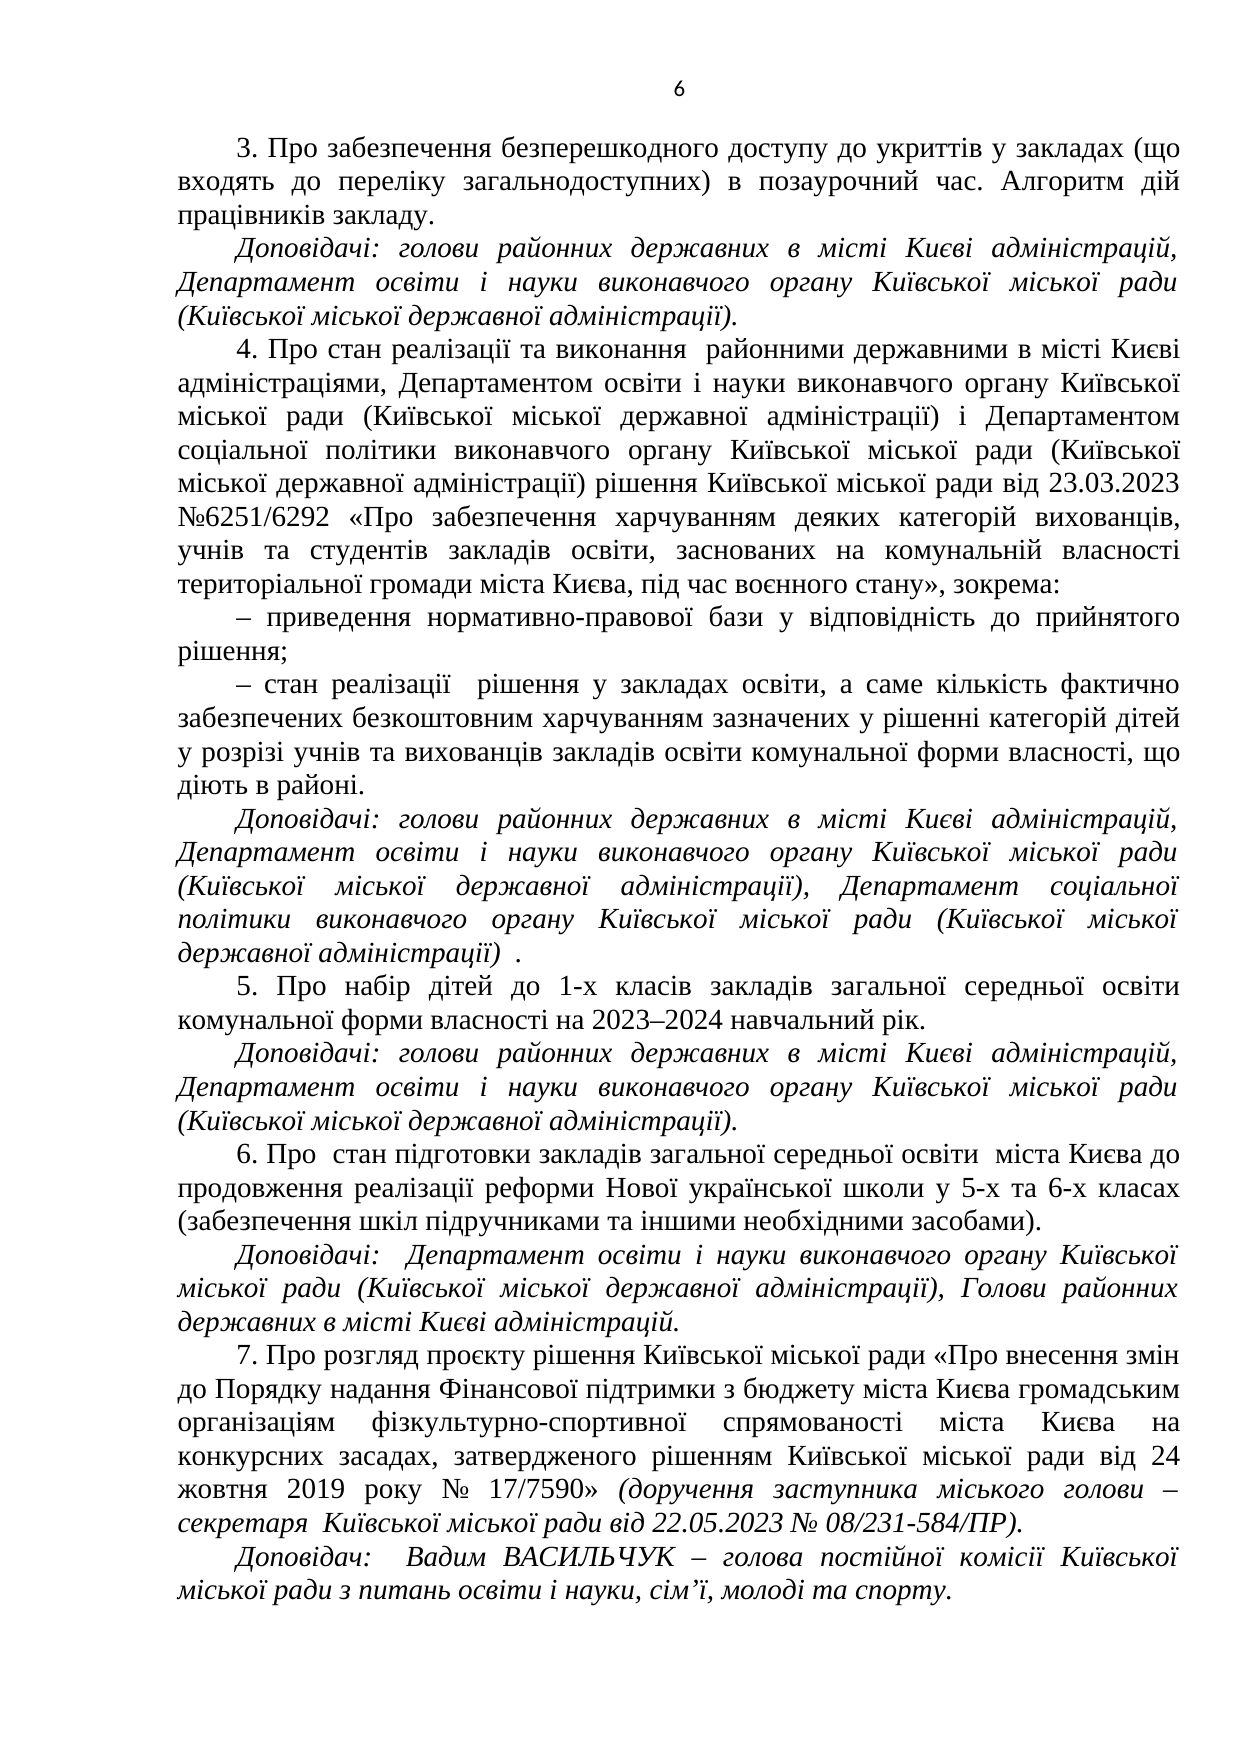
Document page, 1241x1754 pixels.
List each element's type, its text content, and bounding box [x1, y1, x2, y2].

text 3. Про забезпечення безперешкодного доступу до укриттів у закладах (що входять до переліку загальнодоступних) в позаурочний час. Алгоритм дій працівників закладу. [177, 130, 1181, 231]
text 5. Про набір дітей до 1-х класів закладів загальної середньої освіти комунальної форми власності на 2023–2024 навчальний рік. [177, 968, 1181, 1036]
text Доповідач: Вадим ВАСИЛЬЧУК – голова постійної комісії Київської міської ради з питань освіти і науки, сім’ї, молоді та спорту. [177, 1539, 1181, 1606]
text 4. Про стан реалізації та виконання районними державними в місті Києві адміністраціями, Департаментом освіти і науки виконавчого органу Київської міської ради (Київської міської державної адміністрації) і Департаментом соціальної політики виконавчого органу Київської міської ради (Київської міської державної адміністрації) рішення Київської міської ради від 23.03.2023 №6251/6292 «Про забезпечення харчуванням деяких категорій вихованців, учнів та студентів закладів освіти, заснованих на комунальній власності територіальної громади міста Києва, під час воєнного стану», зокрема: [177, 331, 1181, 599]
text 7. Про розгляд проєкту рішення Київської міської ради «Про внесення змін до Порядку надання Фінансової підтримки з бюджету міста Києва громадським організаціям фізкультурно-спортивної спрямованості міста Києва на конкурсних засадах, затвердженого рішенням Київської міської ради від 24 жовтня 2019 року № 17/7590» (доручення заступника міського голови – секретаря Київської міської ради від 22.05.2023 № 08/231-584/ПР). [177, 1337, 1181, 1539]
text Доповідачі: голови районних державних в місті Києві адміністрацій, Департамент освіти і науки виконавчого органу Київської міської ради (Київської міської державної адміністрації), Департамент соціальної політики виконавчого органу Київської міської ради (Київської міської державної адміністрації) . [177, 801, 1181, 968]
text 6. Про стан підготовки закладів загальної середньої освіти міста Києва до продовження реалізації реформи Нової української школи у 5-х та 6-х класах (забезпечення шкіл підручниками та іншими необхідними засобами). [177, 1136, 1181, 1237]
text – приведення нормативно-правової бази у відповідність до прийнятого рішення; [177, 599, 1181, 667]
text – стан реалізації рішення у закладах освіти, а саме кількість фактично забезпечених безкоштовним харчуванням зазначених у рішенні категорій дітей у розрізі учнів та вихованців закладів освіти комунальної форми власності, що діють в районі. [177, 667, 1181, 801]
text Доповідачі: Департамент освіти і науки виконавчого органу Київської міської ради (Київської міської державної адміністрації), Голови районних державних в місті Києві адміністрацій. [177, 1237, 1181, 1337]
